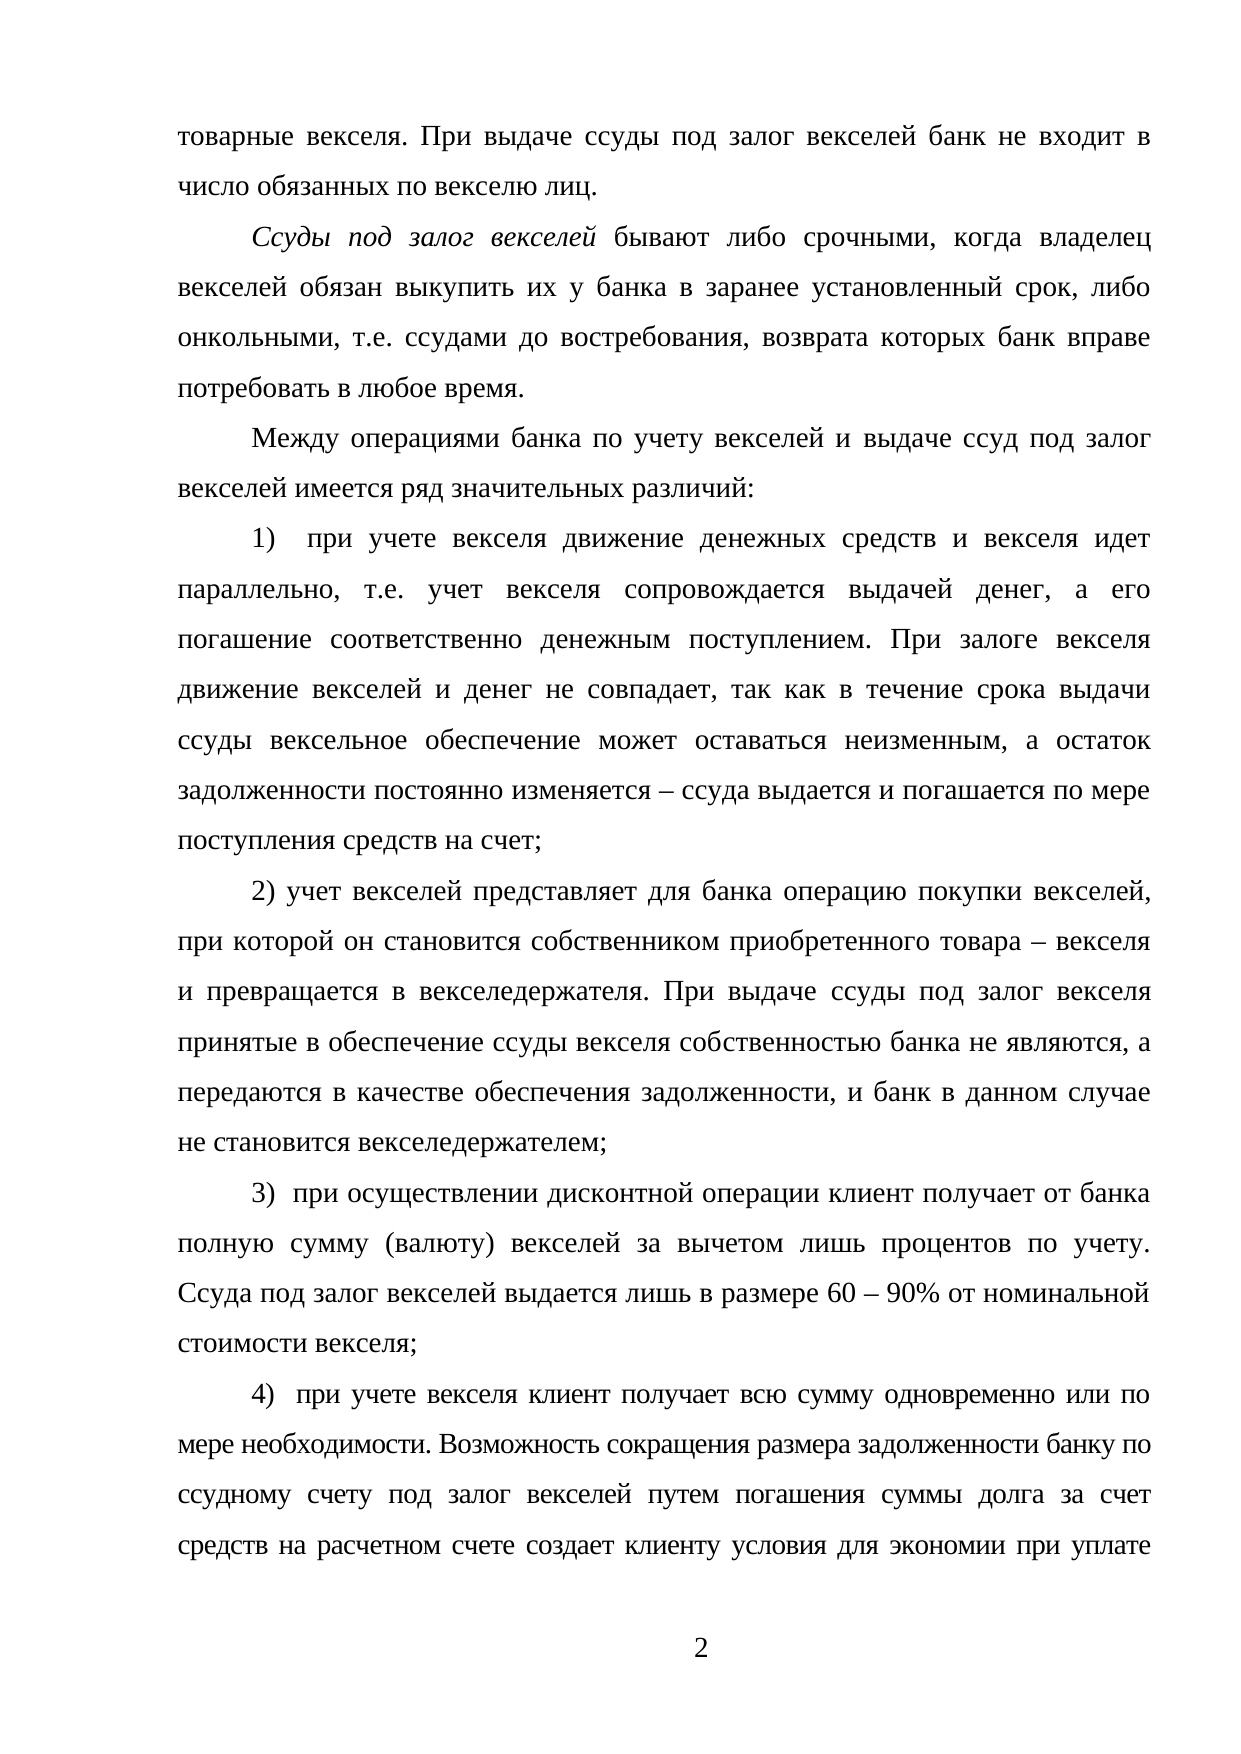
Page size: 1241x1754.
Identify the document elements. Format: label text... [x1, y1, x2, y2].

text 2) учет векселей представляет для банка операцию покупки векселей, при которой он становится собственником приобретенного товара – векселя и превращается в векселедержателя. При выдаче ссуды под залог векселя принятые в обеспечение ссуды векселя собственностью банка не являются, а передаются в качестве обеспечения задолженности, и банк в данном случае не становится векселедержателем; [177, 873, 1152, 1158]
text Между операциями банка по учету векселей и выдаче ссуд под залог векселей имеется ряд значительных различий: [177, 420, 1152, 504]
text 3) при осуществлении дисконтной операции клиент получает от банка полную сумму (валюту) векселей за вычетом лишь процентов по учету. Ссуда под залог векселей выдается лишь в размере 60 – 90% от номинальной стоимости векселя; [177, 1175, 1152, 1359]
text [177, 118, 1152, 202]
text Ссуды под залог векселей бывают либо срочными, когда владелец векселей обязан выкупить их у банка в заранее установленный срок, либо онкольными, т.е. ссудами до востребования, возврата которых банк вправе потребовать в любое время. [177, 219, 1152, 403]
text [177, 1376, 1152, 1560]
text 1) при учете векселя движение денежных средств и векселя идет параллельно, т.е. учет векселя сопровождается выдачей денег, а его погашение соответственно денежным поступлением. При залоге векселя движение векселей и денег не совпадает, так как в течение срока выдачи ссуды вексельное обеспечение может оставаться неизменным, а остаток задолженности постоянно изменяется – ссуда выдается и погашается по мере поступления средств на счет; [177, 521, 1152, 856]
